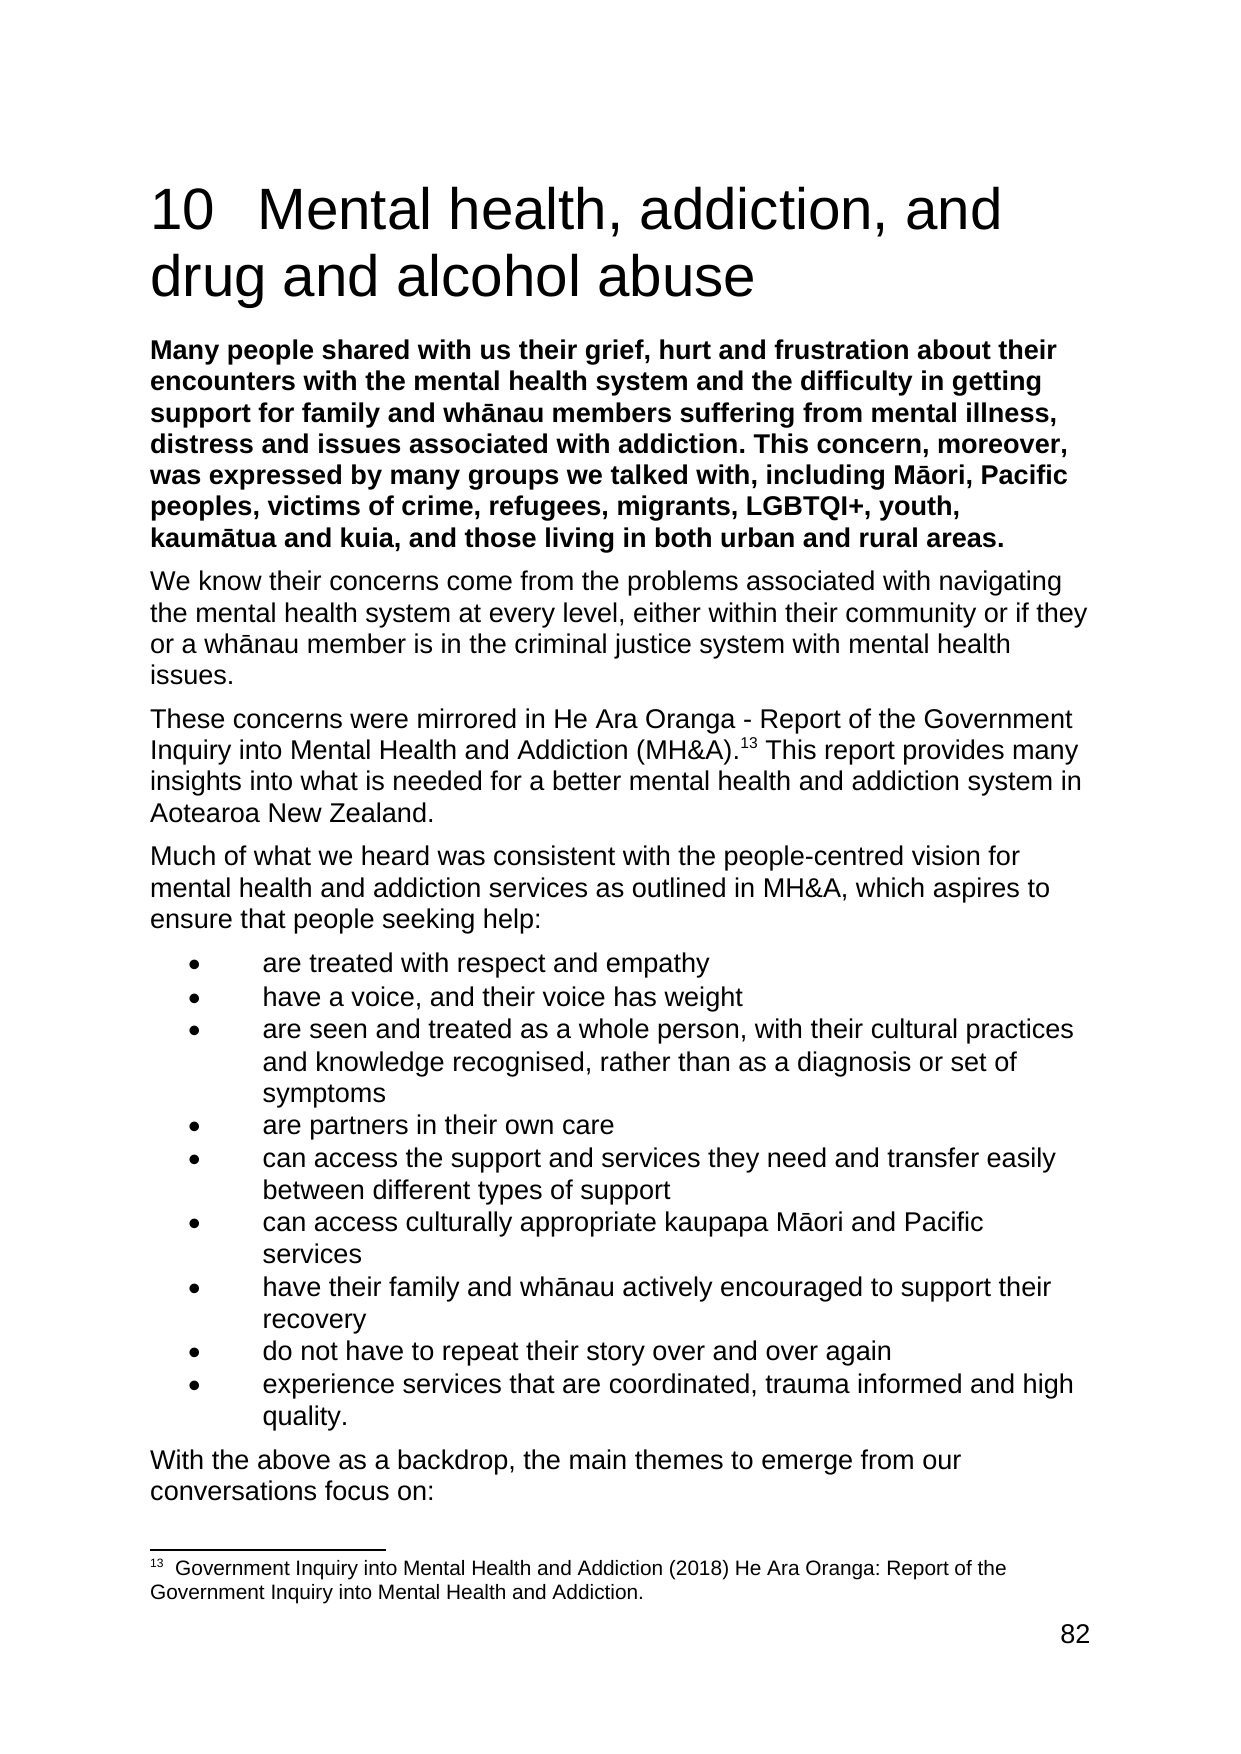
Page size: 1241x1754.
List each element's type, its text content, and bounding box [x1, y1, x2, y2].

list are partners in their own care [187, 1108, 1090, 1141]
text With the above as a backdrop, the main themes to emerge from our conversations focus on: [150, 1444, 1090, 1506]
list do not have to repeat their story over and over again [187, 1334, 1090, 1367]
list are seen and treated as a whole person, with their cultural practices and knowledge recognised, rather than as a diagnosis or set of symptoms [187, 1013, 1090, 1108]
text These concerns were mirrored in He Ara Oranga - Report of the Government Inquiry into Mental Health and Addiction (MH&A). This report provides many insights into what is needed for a better mental health and addiction system in Aotearoa New Zealand. [150, 703, 1090, 828]
list have their family and whānau actively encouraged to support their recovery [187, 1270, 1090, 1334]
list can access culturally appropriate kaupapa Māori and Pacific services [187, 1206, 1090, 1270]
text Much of what we heard was consistent with the people-centred vision for mental health and addiction services as outlined in MH&A, which aspires to ensure that people seeking help: [150, 840, 1090, 934]
subtitle 10 Mental health, addiction, and drug and alcohol abuse [150, 175, 1090, 309]
text We know their concerns come from the problems associated with navigating the mental health system at every level, either within their community or if they or a whānau member is in the criminal justice system with mental health issues. [150, 565, 1090, 690]
list can access the support and services they need and transfer easily between different types of support [187, 1141, 1090, 1206]
list experience services that are coordinated, trauma informed and high quality. [187, 1367, 1090, 1431]
list have a voice, and their voice has weight [187, 980, 1090, 1013]
list are treated with respect and empathy [187, 947, 1090, 980]
text Many people shared with us their grief, hurt and frustration about their encounters with the mental health system and the difficulty in getting support for family and whānau members suffering from mental illness, distress and issues associated with addiction. This concern, moreover, was expressed by many groups we talked with, including Māori, Pacific peoples, victims of crime, refugees, migrants, LGBTQI+, youth, kaumātua and kuia, and those living in both urban and rural areas. [150, 334, 1090, 553]
